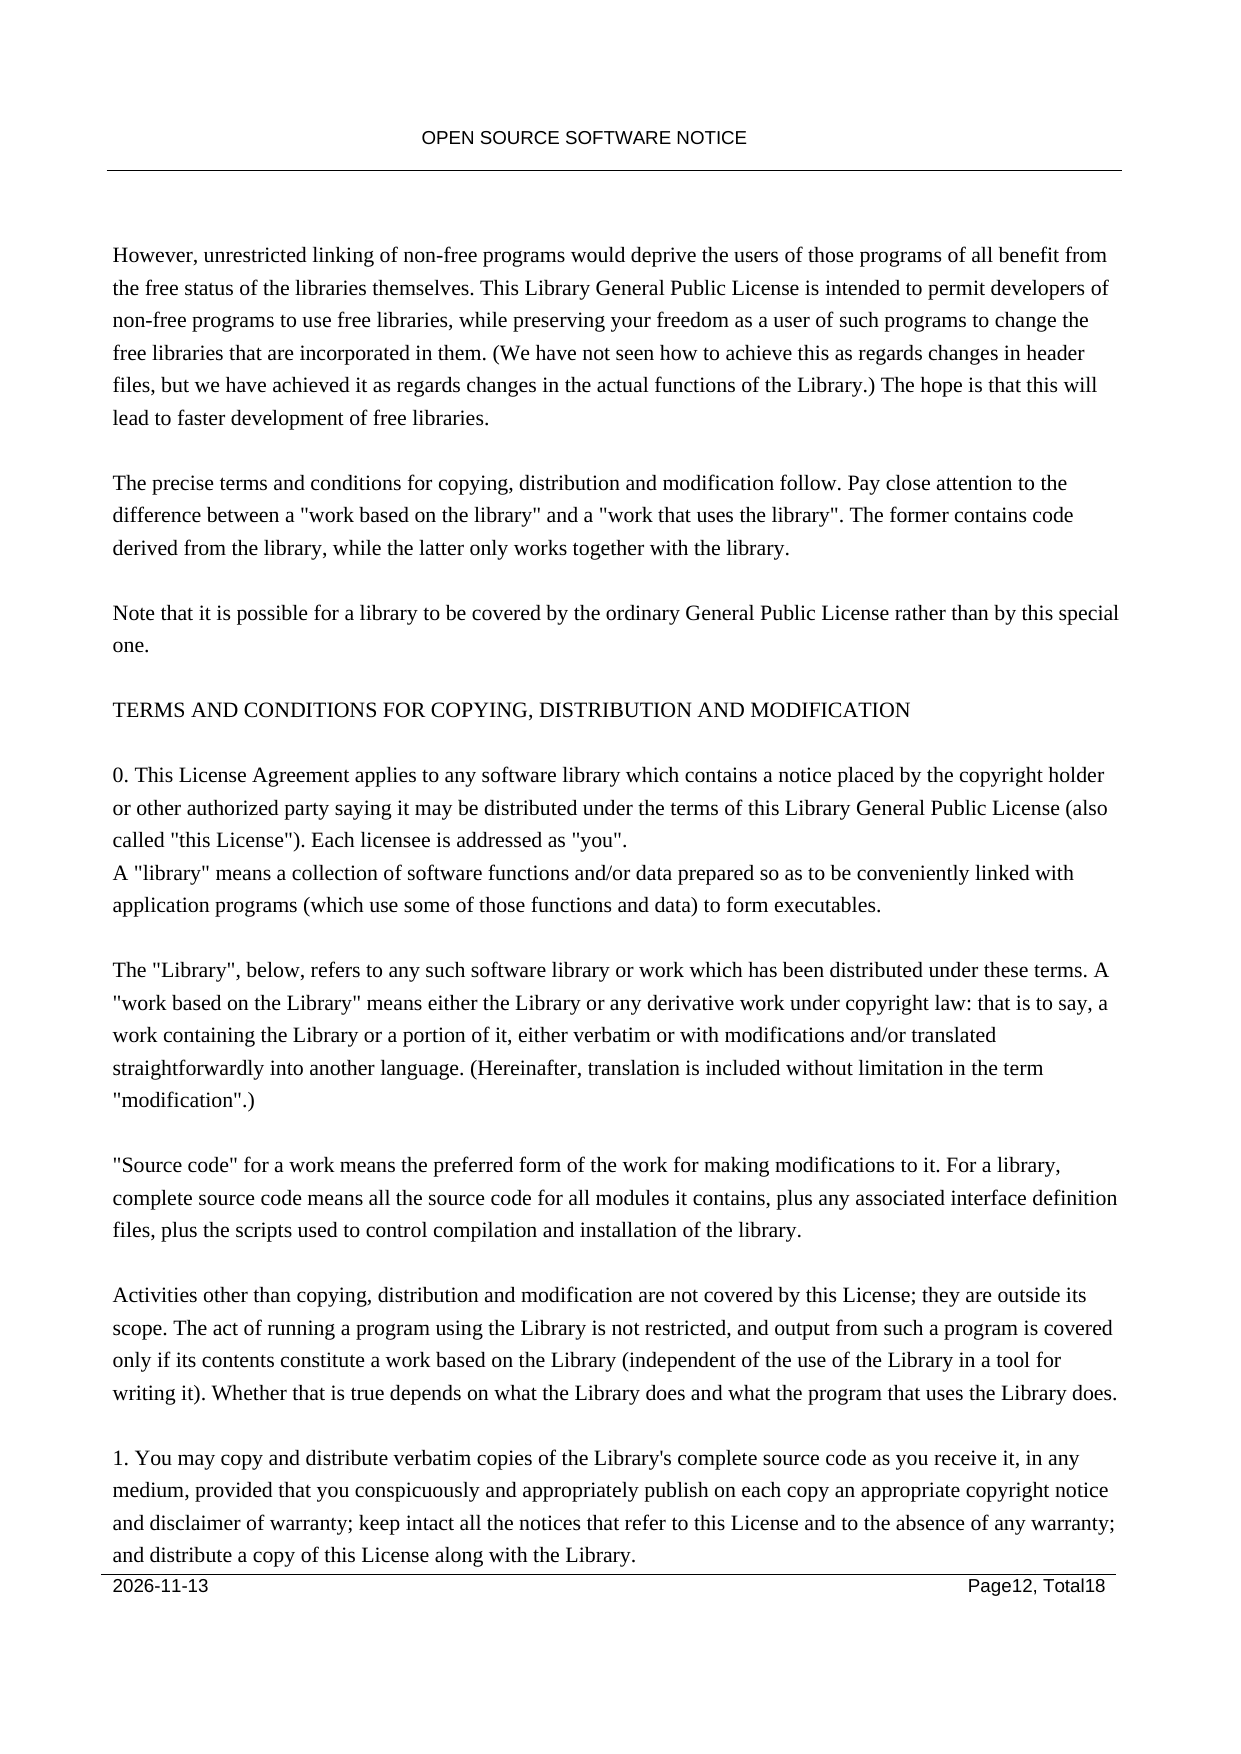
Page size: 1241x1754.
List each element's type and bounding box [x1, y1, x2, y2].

text [112, 206, 1128, 1571]
